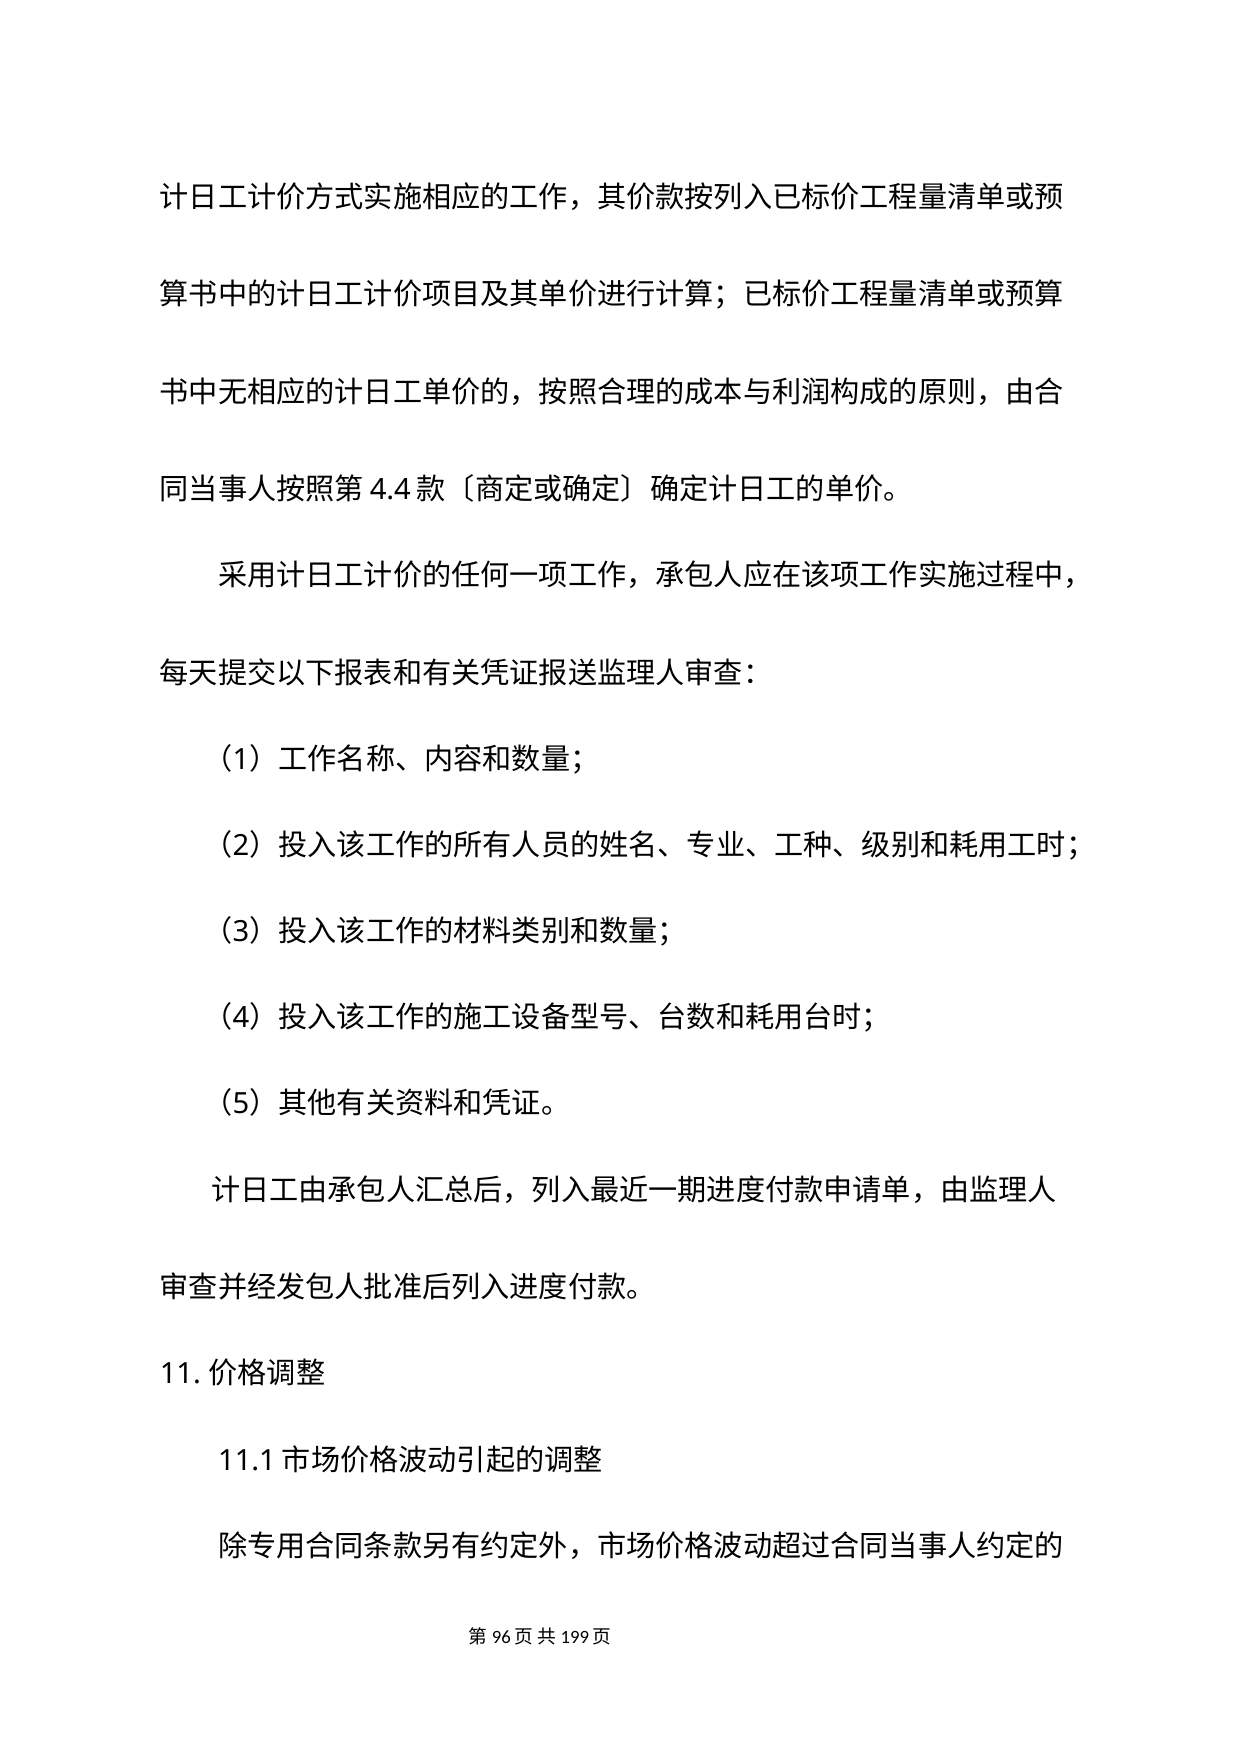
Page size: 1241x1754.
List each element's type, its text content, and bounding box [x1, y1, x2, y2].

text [159, 162, 1078, 519]
subtitle 11.1市场价格波动引起的调整 [159, 1425, 1078, 1490]
text 计日工由承包人汇总后，列入最近一期进度付款申请单，由监理人审查并经发包人批准后列入进度付款。 [159, 1155, 1078, 1317]
text （5）其他有关资料和凭证。 [159, 1069, 1078, 1134]
subtitle 11. 价格调整 [159, 1339, 1078, 1404]
text （3）投入该工作的材料类别和数量； [159, 897, 1078, 962]
text （4）投入该工作的施工设备型号、台数和耗用台时； [159, 983, 1078, 1048]
text （2）投入该工作的所有人员的姓名、专业、工种、级别和耗用工时； [159, 810, 1078, 875]
text （1）工作名称、内容和数量； [159, 724, 1078, 789]
text 采用计日工计价的任何一项工作，承包人应在该项工作实施过程中，每天提交以下报表和有关凭证报送监理人审查： [159, 541, 1078, 703]
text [159, 1511, 1078, 1576]
